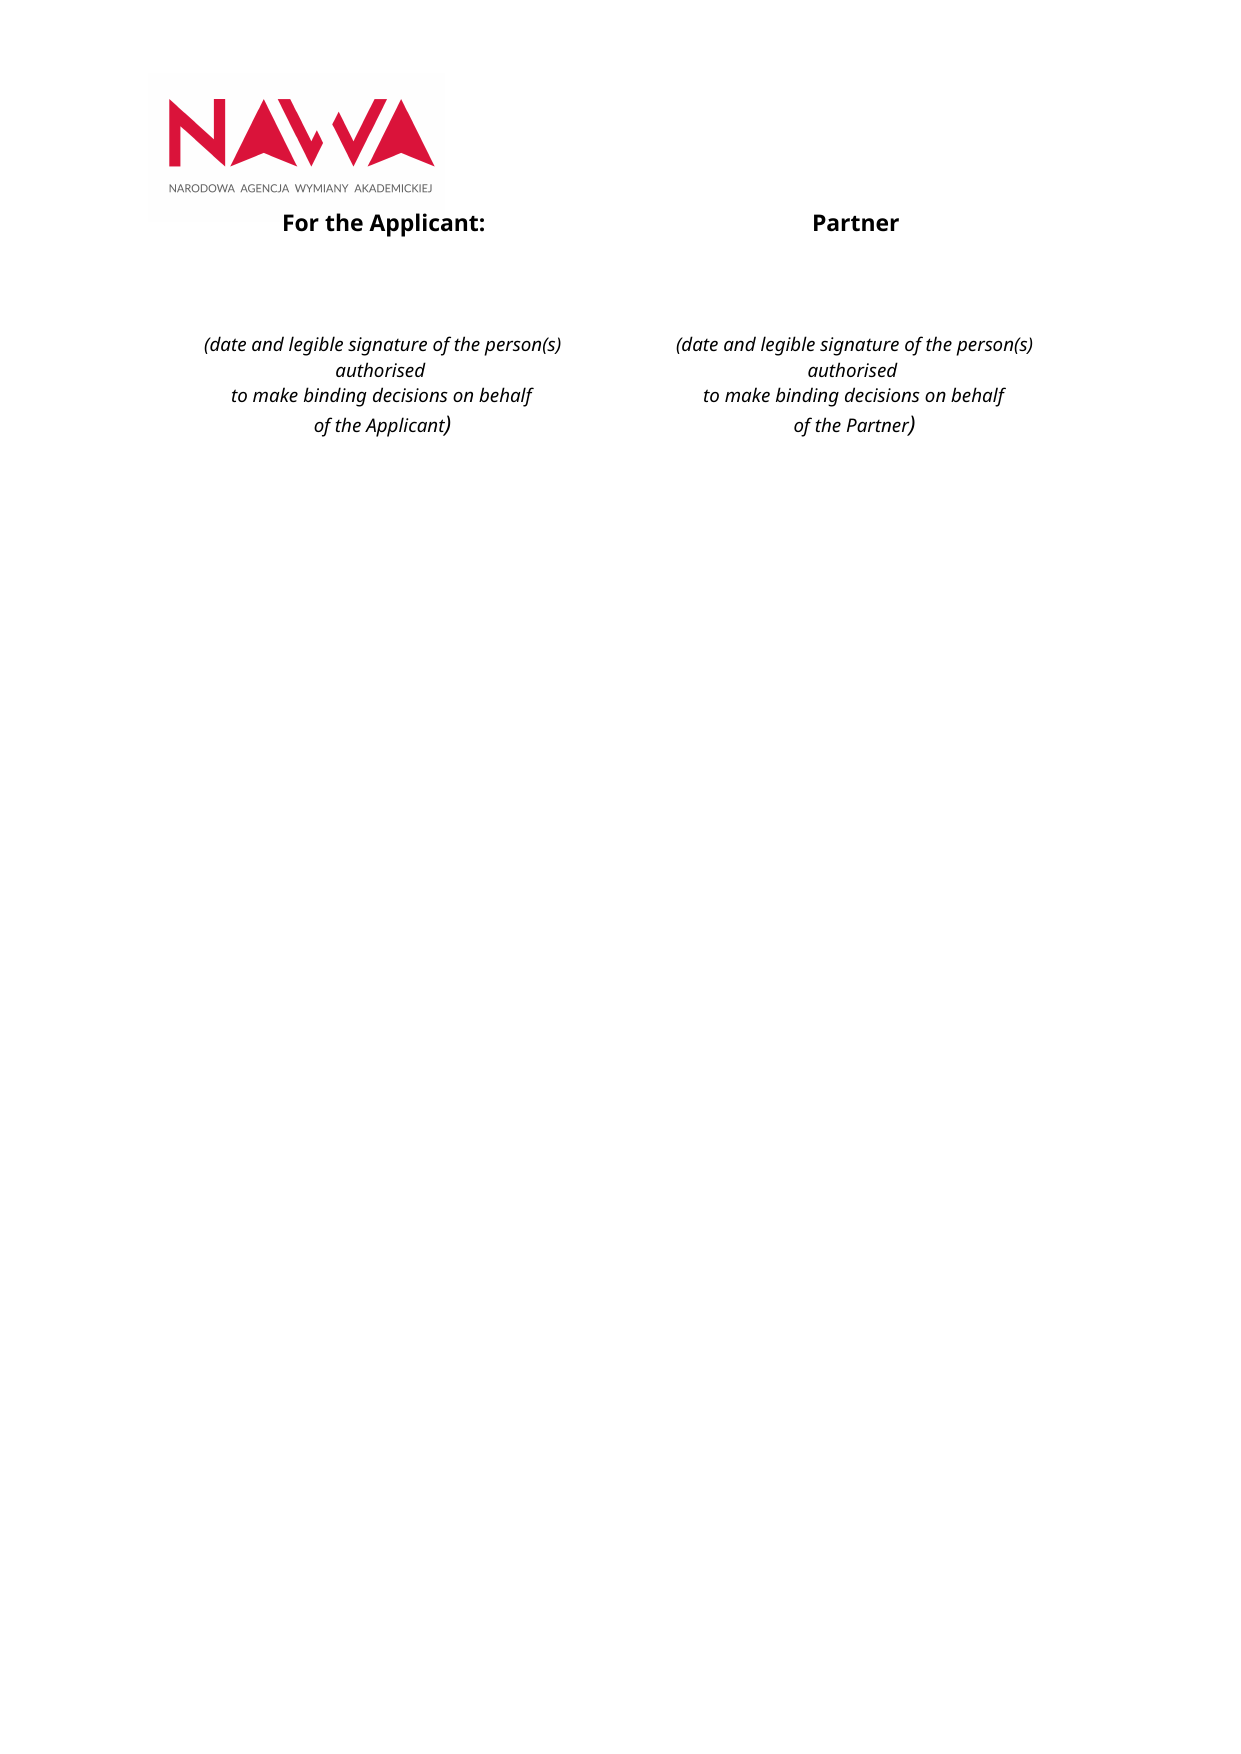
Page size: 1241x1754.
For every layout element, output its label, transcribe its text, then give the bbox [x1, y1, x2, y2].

table_header Partner [620, 207, 1092, 332]
picture [147, 73, 445, 222]
table_cell (date and legible signature of the person(s) authorised to make binding decisions on behalf of the Applicant) [148, 332, 619, 439]
table_cell (date and legible signature of the person(s) authorised to make binding decisions on behalf of the Partner) [620, 332, 1092, 439]
table_header For the Applicant: [148, 207, 619, 332]
